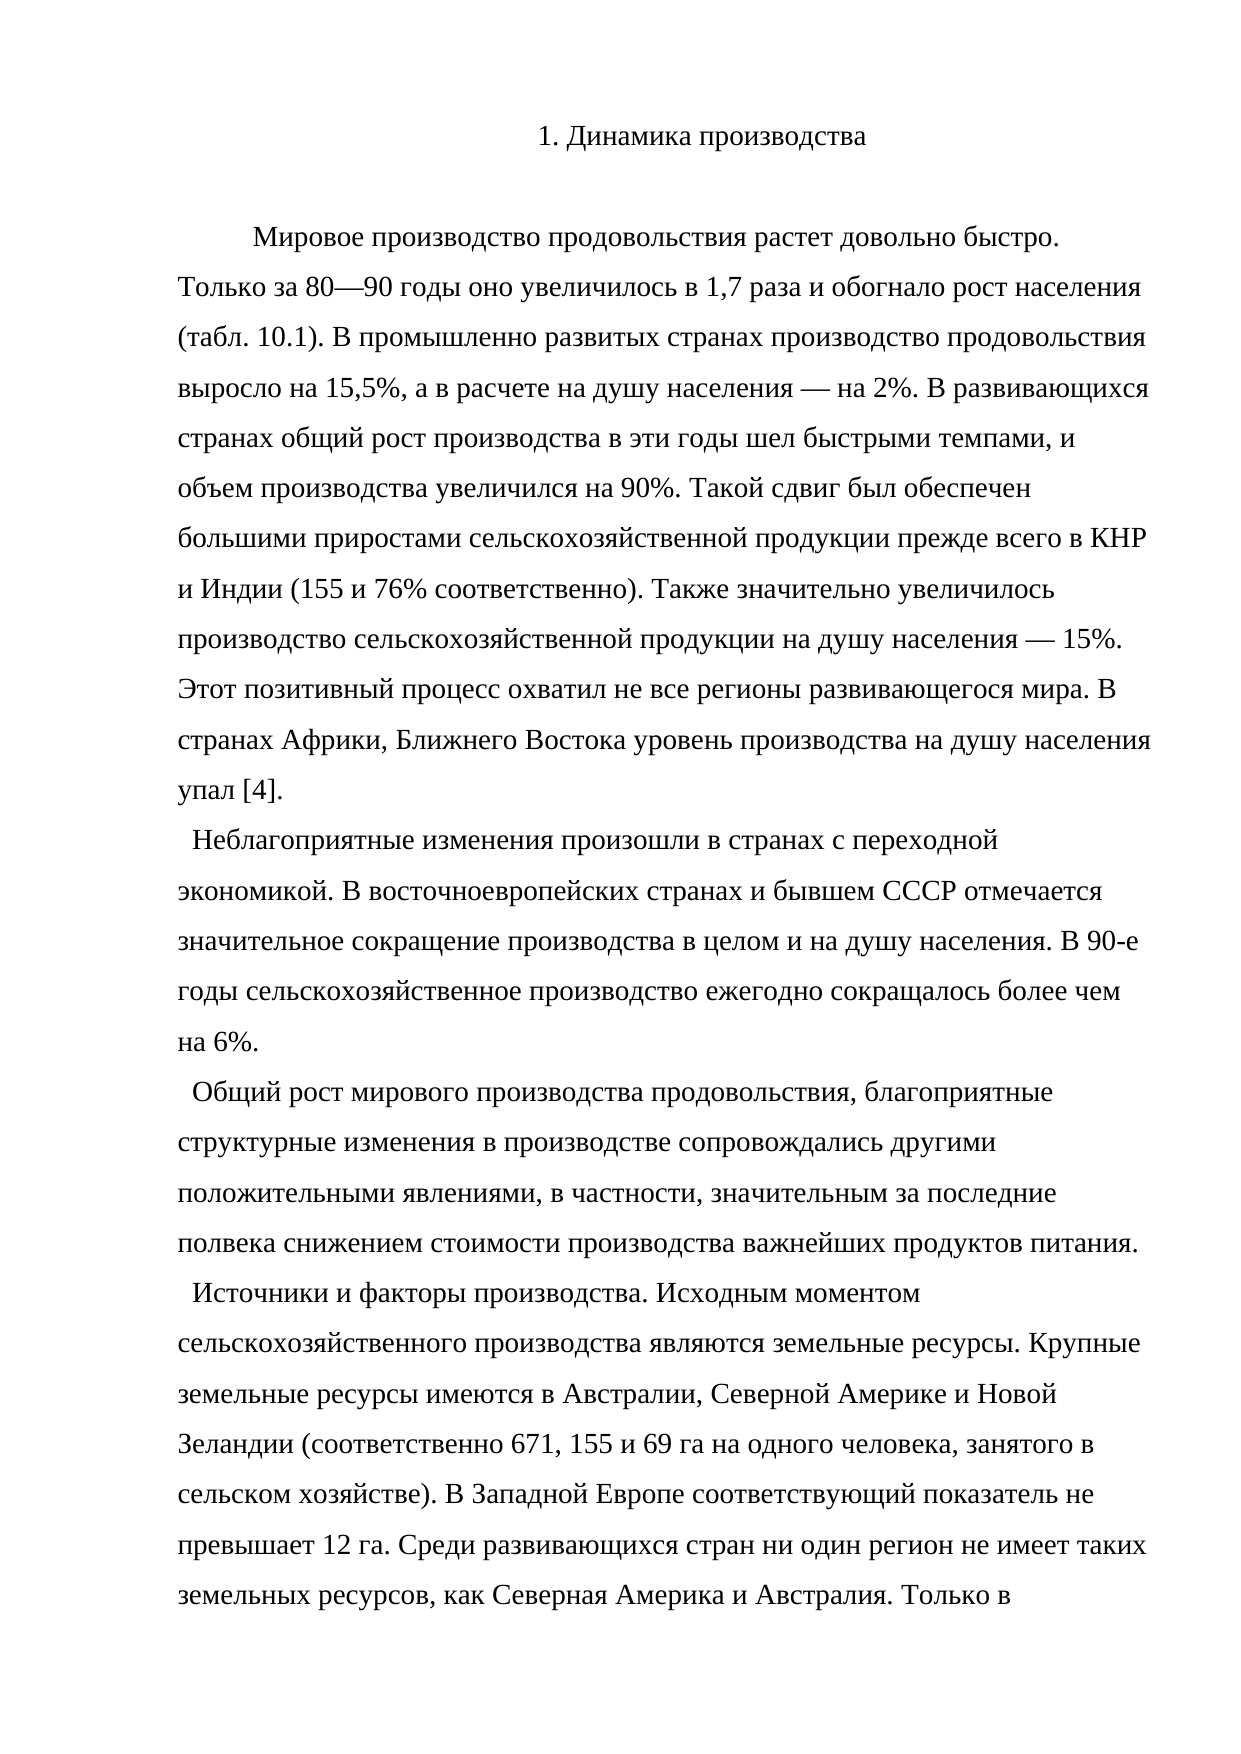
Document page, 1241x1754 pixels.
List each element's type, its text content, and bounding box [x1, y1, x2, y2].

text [177, 219, 1152, 1611]
text 1. Динамика производства [177, 118, 1152, 152]
